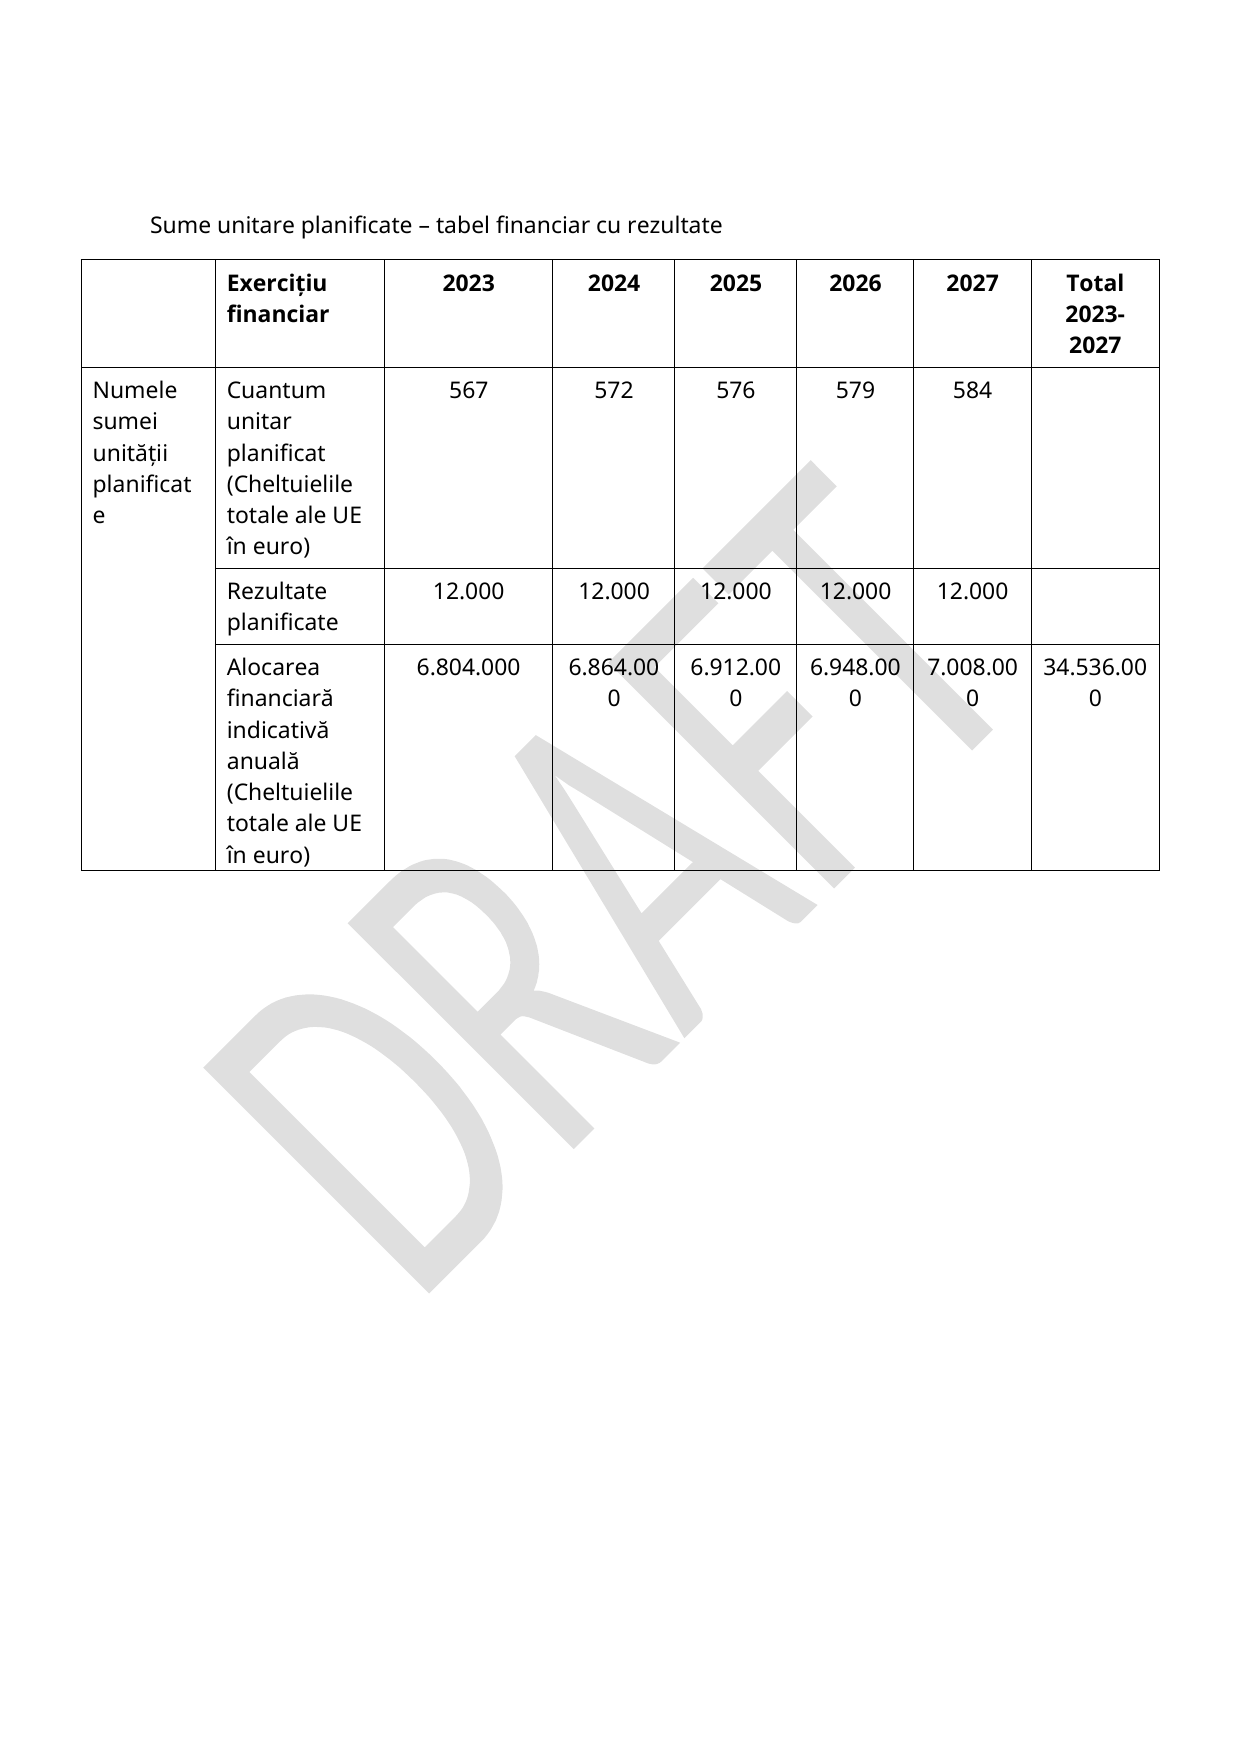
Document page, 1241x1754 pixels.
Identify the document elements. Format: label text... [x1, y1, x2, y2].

table_header 2026 [797, 260, 913, 367]
table_cell 6.864.000 [553, 645, 674, 720]
table_cell [385, 720, 552, 870]
table_cell 34.536.000 [1032, 645, 1159, 870]
table_cell 572 [553, 368, 674, 568]
table_cell [914, 720, 1031, 870]
table_cell [797, 720, 913, 870]
table_cell 6.912.000 [675, 645, 796, 720]
table_cell Rezultate planificate [216, 569, 384, 644]
table_header [82, 260, 215, 367]
table_cell 12.000 [675, 569, 796, 644]
table_cell Numele sumei unității planificate [82, 368, 215, 870]
table_cell [1032, 368, 1159, 568]
table_cell [1032, 569, 1159, 644]
table_cell 579 [797, 368, 913, 568]
table_header Total 2023-2027 [1032, 260, 1159, 367]
table_cell 6.948.000 [797, 645, 913, 720]
table_cell Alocarea financiară indicativă anuală (Cheltuielile totale ale UE în euro) [216, 645, 384, 870]
table_cell [675, 720, 796, 870]
table_cell [553, 720, 674, 870]
subtitle Sume unitare planificate – tabel financiar cu rezultate [150, 209, 1090, 240]
table_cell 12.000 [914, 569, 1031, 644]
table_cell 567 [385, 368, 552, 568]
table_cell 6.804.000 [385, 645, 552, 720]
table_cell 12.000 [797, 569, 913, 644]
table_cell 12.000 [385, 569, 552, 644]
table_header 2023 [385, 260, 552, 367]
table_header 2027 [914, 260, 1031, 367]
table_header 2025 [675, 260, 796, 367]
table_cell 584 [914, 368, 1031, 568]
table_header Exercițiu financiar [216, 260, 384, 367]
table_cell 7.008.000 [914, 645, 1031, 720]
table_cell Cuantum unitar planificat (Cheltuielile totale ale UE în euro) [216, 368, 384, 568]
table_cell 12.000 [553, 569, 674, 644]
table_header 2024 [553, 260, 674, 367]
table_cell 576 [675, 368, 796, 568]
